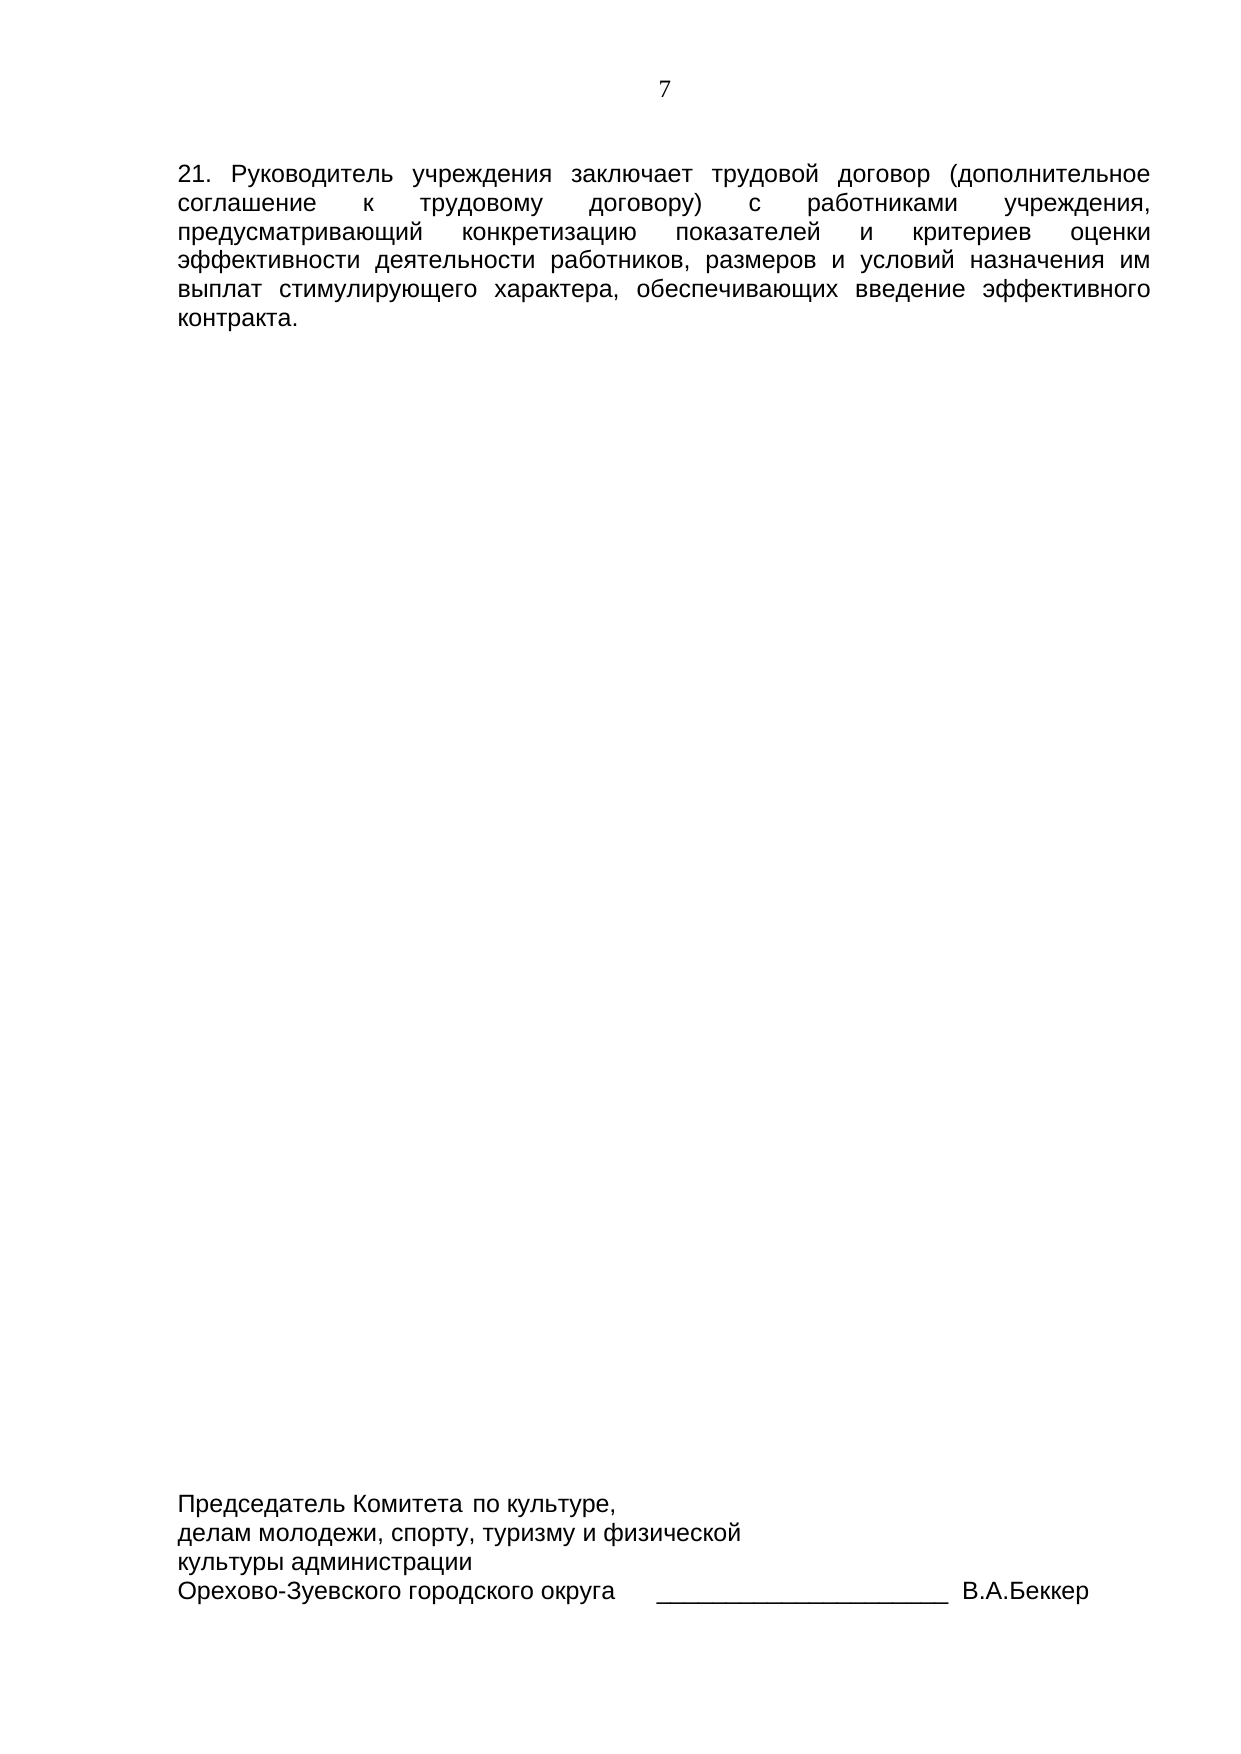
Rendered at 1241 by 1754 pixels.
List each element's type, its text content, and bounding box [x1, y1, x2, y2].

text культуры администрации [177, 1547, 1152, 1576]
text Орехово-Зуевского городского округа _____________________ В.А.Беккер [177, 1576, 1152, 1604]
text делам молодежи, спорту, туризму и физической [177, 1518, 1152, 1547]
text Председатель Комитета по культуре, [177, 1489, 1152, 1518]
text 21. Руководитель учреждения заключает трудовой договор (дополнительное соглашение к трудовому договору) с работниками учреждения, предусматривающий конкретизацию показателей и критериев оценки эффективности деятельности работников, размеров и условий назначения им выплат стимулирующего характера, обеспечивающих введение эффективного контракта. [177, 131, 1152, 360]
